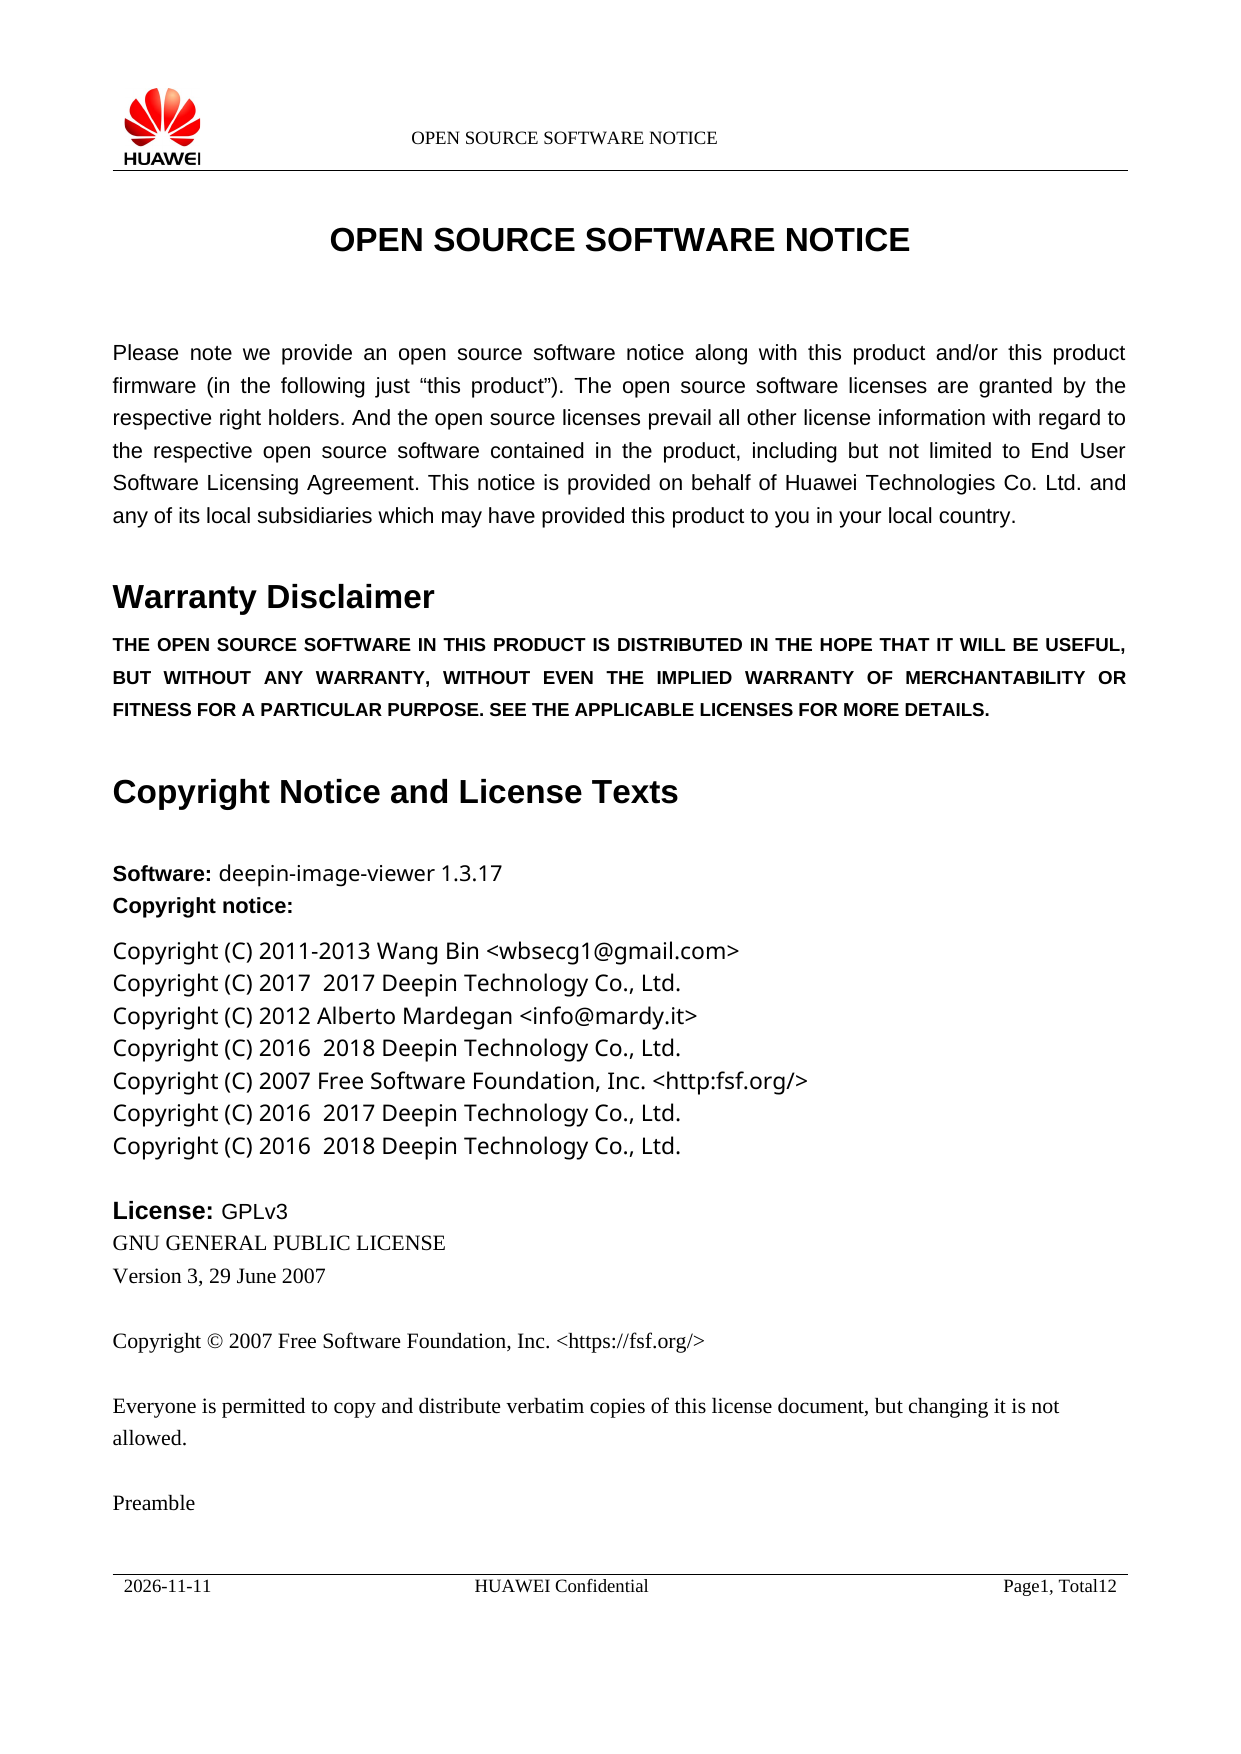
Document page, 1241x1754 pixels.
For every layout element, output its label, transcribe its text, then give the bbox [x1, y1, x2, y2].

text Copyright (C) 2011-2013 Wang Bin <wbsecg1@gmail.com> Copyright (C) 2017 2017 Deepin Technology Co., Ltd. Copyright (C) 2012 Alberto Mardegan <info@mardy.it> ﻿Copyright (C) 2016 2018 Deepin Technology Co., Ltd. Copyright (C) 2007 Free Software Foundation, Inc. <http:fsf.org/> Copyright (C) 2016 2017 Deepin Technology Co., Ltd. Copyright (C) 2016 2018 Deepin Technology Co., Ltd. [112, 934, 1128, 1194]
text Copyright notice: [112, 889, 1128, 921]
text OPEN SOURCE SOFTWARE NOTICE [112, 206, 1128, 271]
title Software: deepin-image-viewer 1.3.17 [112, 856, 1128, 889]
text Copyright Notice and License Texts [112, 759, 1128, 824]
text The open source software in this product is distributed in the hope that it will be useful, but WITHOUT ANY WARRANTY, without even the implied warranty of MERCHANTABILITY or FITNESS FOR A PARTICULAR PURPOSE. See the applicable licenses for more details. [112, 629, 1128, 726]
picture [124, 88, 201, 165]
text Warranty Disclaimer [112, 564, 1128, 629]
text License: GPLv3 [112, 1194, 1128, 1226]
text Please note we provide an open source software notice along with this product and/or this product firmware (in the following just “this product”). The open source software licenses are granted by the respective right holders. And the open source licenses prevail all other license information with regard to the respective open source software contained in the product, including but not limited to End User Software Licensing Agreement. This notice is provided on behalf of Huawei Technologies Co. Ltd. and any of its local subsidiaries which may have provided this product to you in your local country. [112, 336, 1128, 531]
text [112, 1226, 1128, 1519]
